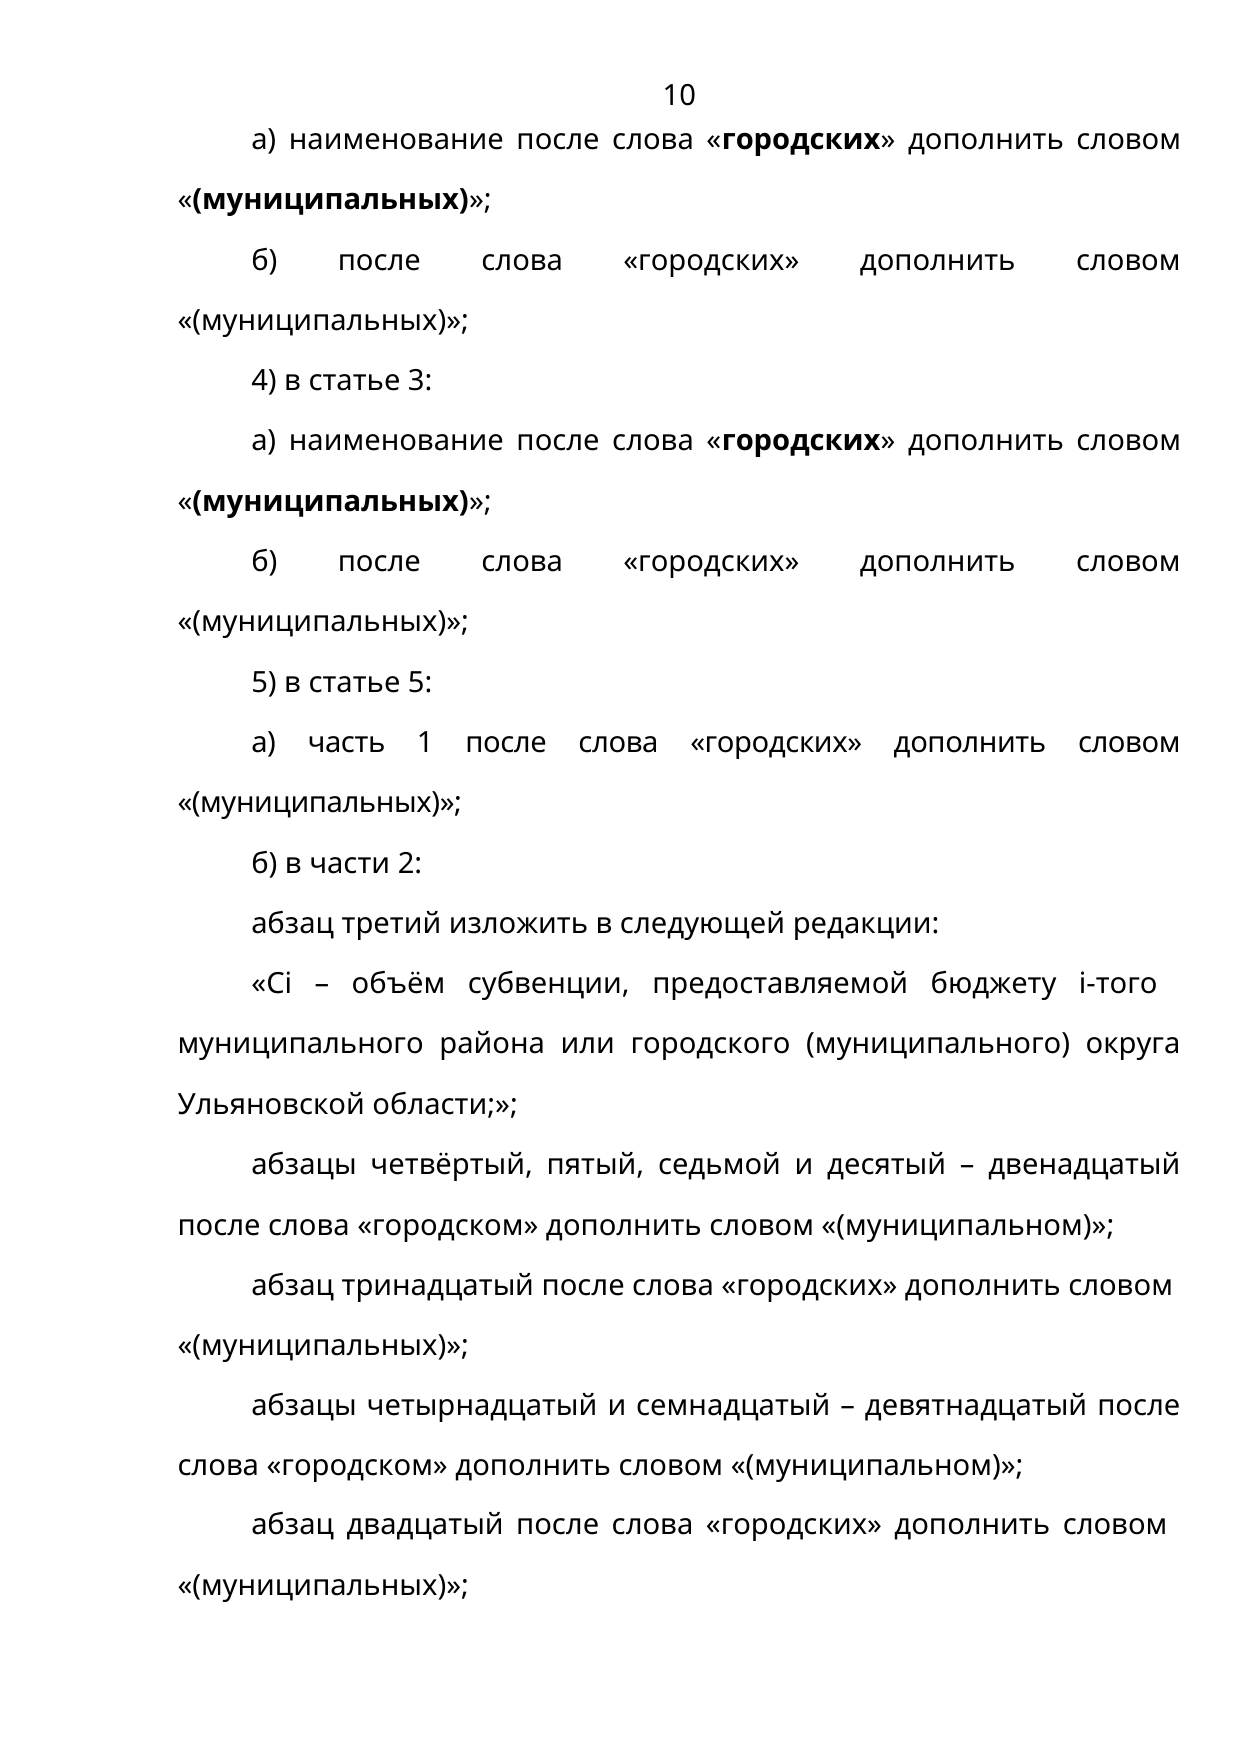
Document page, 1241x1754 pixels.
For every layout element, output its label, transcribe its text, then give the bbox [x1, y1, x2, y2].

text «Ci – объём субвенции, предоставляемой бюджету i-того муниципального района или городского (муниципального) округа Ульяновской области;»; [177, 962, 1181, 1123]
text а) наименование после слова «городских» дополнить словом «(муниципальных)»; [177, 420, 1181, 520]
text абзац двадцатый после слова «городских» дополнить словом «(муниципальных)»; [177, 1504, 1181, 1604]
text абзац тринадцатый после слова «городских» дополнить словом «(муниципальных)»; [177, 1264, 1181, 1364]
text 5) в статье 5: [177, 661, 1181, 701]
text б) в части 2: [177, 842, 1181, 882]
text абзац третий изложить в следующей редакции: [177, 902, 1181, 942]
text б) после слова «городских» дополнить словом «(муниципальных)»; [177, 540, 1181, 640]
text а) часть 1 после слова «городских» дополнить словом «(муниципальных)»; [177, 721, 1181, 821]
text абзацы четырнадцатый и семнадцатый – девятнадцатый после слова «городском» дополнить словом «(муниципальном)»; [177, 1385, 1181, 1484]
text абзацы четвёртый, пятый, седьмой и десятый – двенадцатый после слова «городском» дополнить словом «(муниципальном)»; [177, 1143, 1181, 1243]
text 4) в статье 3: [177, 359, 1181, 399]
text б) после слова «городских» дополнить словом «(муниципальных)»; [177, 239, 1181, 339]
text а) наименование после слова «городских» дополнить словом «(муниципальных)»; [177, 118, 1181, 218]
